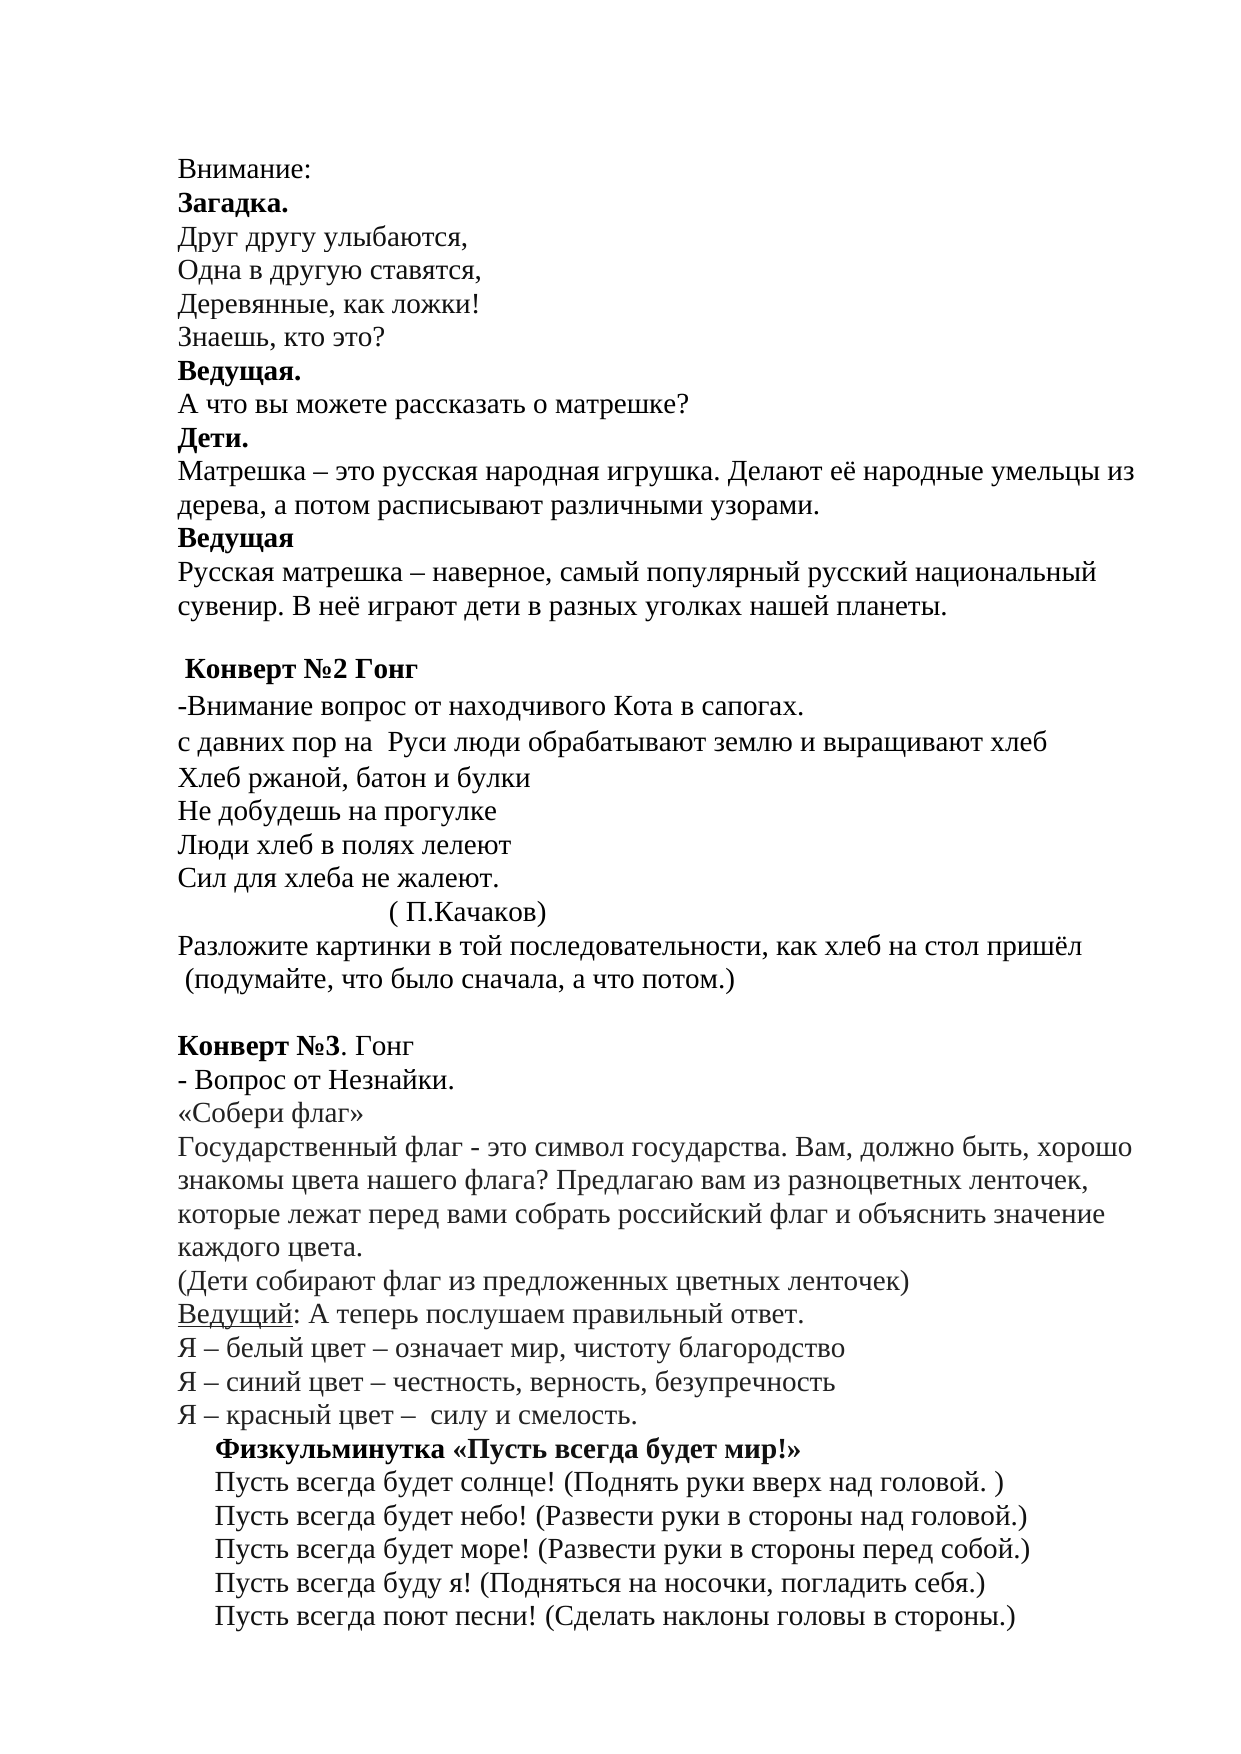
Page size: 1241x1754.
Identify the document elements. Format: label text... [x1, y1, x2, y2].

text Разложите картинки в той последовательности, как хлеб на стол пришёл [177, 928, 1152, 961]
text Загадка. [177, 185, 1152, 219]
text Ведущая [177, 521, 1152, 554]
text Пусть всегда буду я! (Подняться на носочки, погладить себя.) [177, 1565, 1152, 1598]
text Конверт №3. Гонг - Вопрос от Незнайки. [177, 1028, 1152, 1095]
text Сил для хлеба не жалеют. [177, 861, 1152, 894]
text Матрешка – это русская народная игрушка. Делают её народные умельцы из дерева, а потом расписывают различными узорами. [177, 453, 1152, 521]
text Пусть всегда поют песни! (Сделать наклоны головы в стороны.) [177, 1598, 1152, 1632]
text Я – красный цвет – силу и смелость. [177, 1397, 1152, 1431]
text Пусть всегда будет небо! (Развести руки в стороны над головой.) [177, 1498, 1152, 1531]
text «Собери флаг» [177, 1095, 1152, 1129]
text Пусть всегда будет солнце! (Поднять руки вверх над головой. ) [177, 1464, 1152, 1498]
text ( П.Качаков) [177, 894, 1152, 928]
text Ведущая. [177, 353, 1152, 386]
text Конверт №2 Гонг -Внимание вопрос от находчивого Кота в сапогах. с давних пор на Руси люди обрабатывают землю и выращивают хлеб [177, 651, 1152, 757]
text Ведущий: А теперь послушаем правильный ответ. [177, 1297, 1152, 1330]
text Физкульминутка «Пусть всегда будет мир!» [177, 1431, 1152, 1464]
text Русская матрешка – наверное, самый популярный русский национальный сувенир. В неё играют дети в разных уголках нашей планеты. [177, 554, 1152, 621]
text Не добудешь на прогулке [177, 793, 1152, 827]
text Я – синий цвет – честность, верность, безупречность [177, 1364, 1152, 1397]
text Государственный флаг - это символ государства. Вам, должно быть, хорошо знакомы цвета нашего флага? Предлагаю вам из разноцветных ленточек, которые лежат перед вами собрать российский флаг и объяснить значение каждого цвета. [177, 1129, 1152, 1263]
text Я – белый цвет – означает мир, чистоту благородство [177, 1330, 1152, 1364]
text (подумайте, что было сначала, а что потом.) [177, 961, 1152, 995]
text Хлеб ржаной, батон и булки [177, 760, 1152, 793]
text Пусть всегда будет море! (Развести руки в стороны перед собой.) [177, 1531, 1152, 1565]
text Друг другу улыбаются, Одна в другую ставятся, Деревянные, как ложки! Знаешь, кто это? [385, 219, 1152, 353]
text (Дети собирают флаг из предложенных цветных ленточек) [177, 1263, 1152, 1297]
text Внимание: [177, 152, 1152, 185]
text Люди хлеб в полях лелеют [177, 827, 1152, 861]
text Дети. [177, 420, 1152, 453]
text А что вы можете рассказать о матрешке? [177, 386, 1152, 420]
